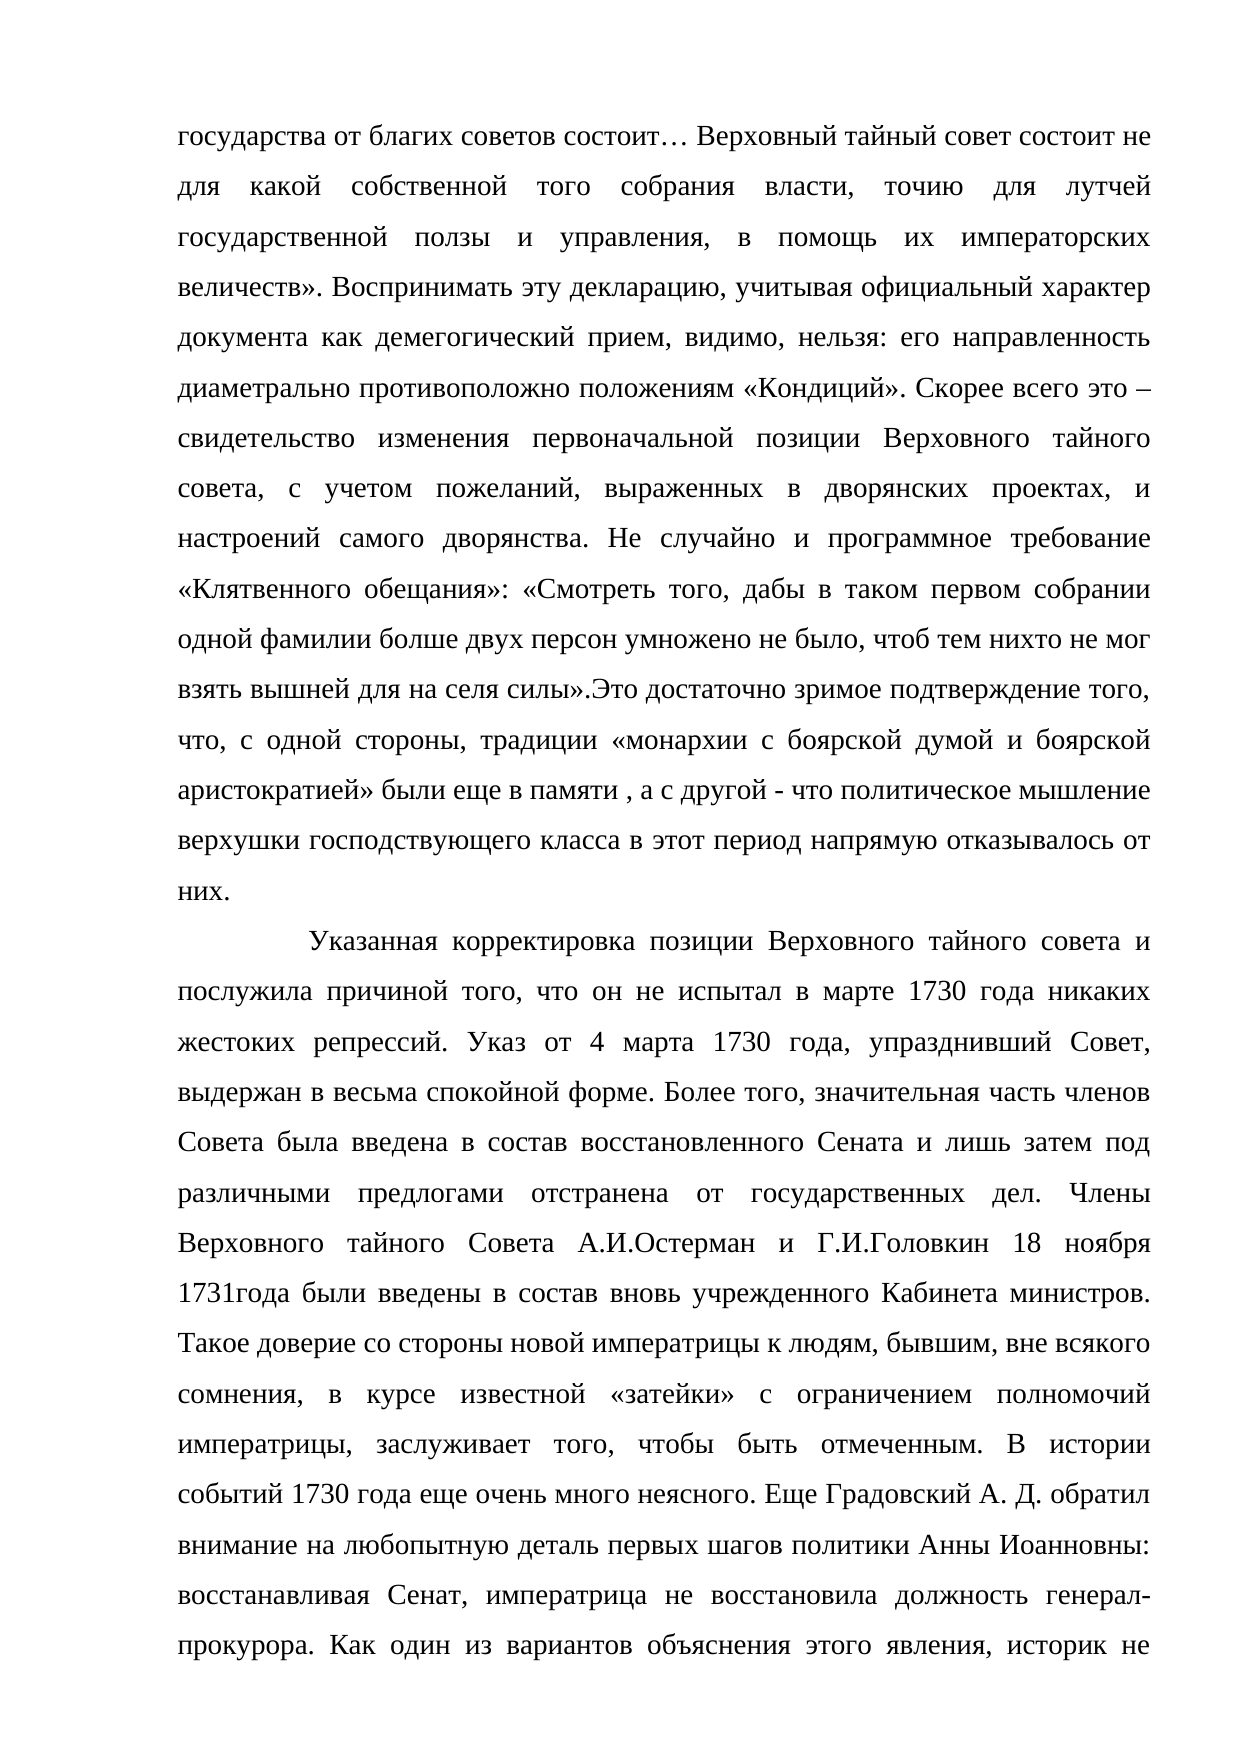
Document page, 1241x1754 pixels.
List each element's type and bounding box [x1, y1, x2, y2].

text [177, 923, 1152, 1661]
text [177, 118, 1152, 906]
